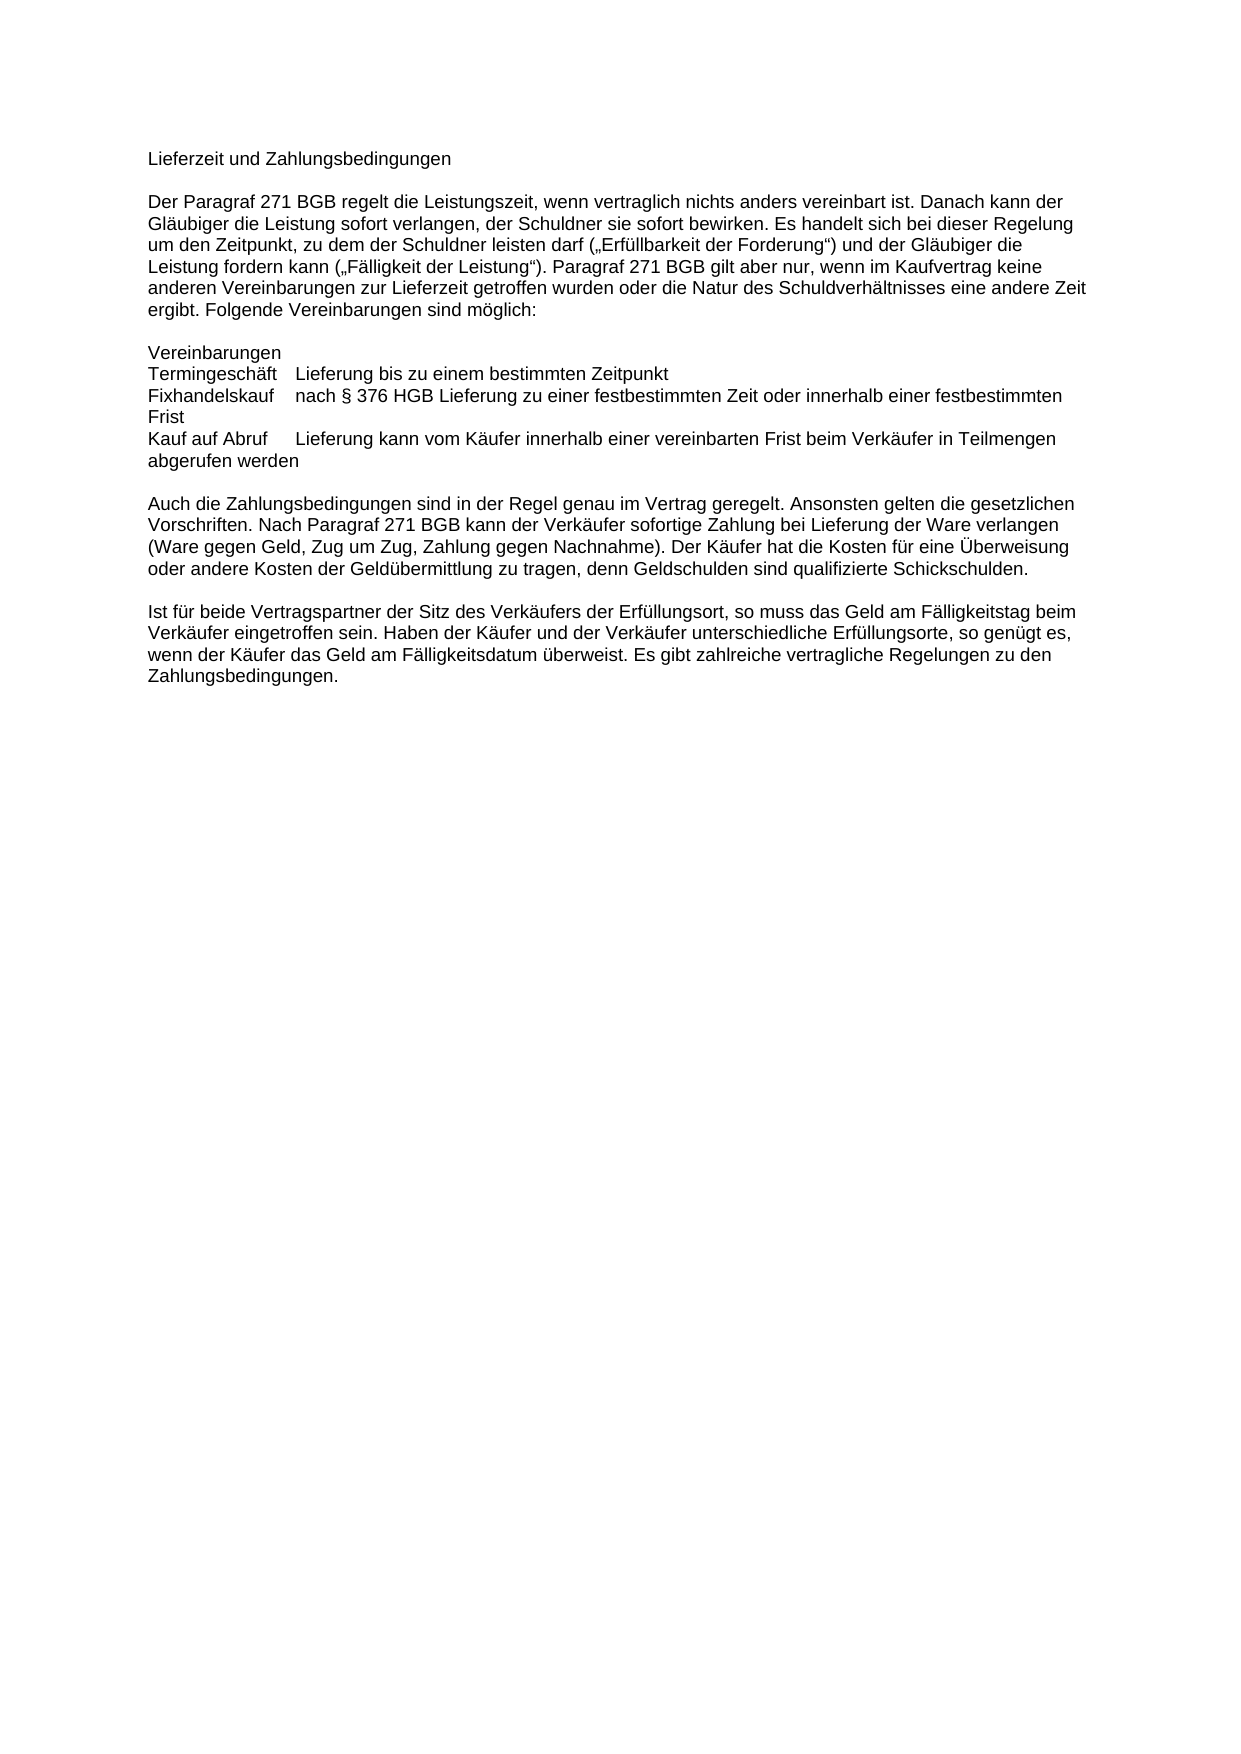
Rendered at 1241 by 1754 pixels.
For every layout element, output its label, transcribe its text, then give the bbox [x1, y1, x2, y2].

text Vereinbarungen [148, 342, 1093, 363]
text Kauf auf Abruf Lieferung kann vom Käufer innerhalb einer vereinbarten Frist beim Verkäufer in Teilmengen abgerufen werden [148, 428, 1093, 471]
text Ist für beide Vertragspartner der Sitz des Verkäufers der Erfüllungsort, so muss das Geld am Fälligkeitstag beim Verkäufer eingetroffen sein. Haben der Käufer und der Verkäufer unterschiedliche Erfüllungsorte, so genügt es, wenn der Käufer das Geld am Fälligkeitsdatum überweist. Es gibt zahlreiche vertragliche Regelungen zu den Zahlungsbedingungen. [148, 600, 1093, 687]
text Termingeschäft Lieferung bis zu einem bestimmten Zeitpunkt [148, 363, 1093, 385]
text Fixhandelskauf nach § 376 HGB Lieferung zu einer festbestimmten Zeit oder innerhalb einer festbestimmten Frist [148, 385, 1093, 428]
text Lieferzeit und Zahlungsbedingungen [148, 148, 1093, 169]
text Auch die Zahlungsbedingungen sind in der Regel genau im Vertrag geregelt. Ansonsten gelten die gesetzlichen Vorschriften. Nach Paragraf 271 BGB kann der Verkäufer sofortige Zahlung bei Lieferung der Ware verlangen (Ware gegen Geld, Zug um Zug, Zahlung gegen Nachnahme). Der Käufer hat die Kosten für eine Überweisung oder andere Kosten der Geldübermittlung zu tragen, denn Geldschulden sind qualifizierte Schickschulden. [148, 493, 1093, 579]
text Der Paragraf 271 BGB regelt die Leistungszeit, wenn vertraglich nichts anders vereinbart ist. Danach kann der Gläubiger die Leistung sofort verlangen, der Schuldner sie sofort bewirken. Es handelt sich bei dieser Regelung um den Zeitpunkt, zu dem der Schuldner leisten darf („Erfüllbarkeit der Forderung“) und der Gläubiger die Leistung fordern kann („Fälligkeit der Leistung“). Paragraf 271 BGB gilt aber nur, wenn im Kaufvertrag keine anderen Vereinbarungen zur Lieferzeit getroffen wurden oder die Natur des Schuldverhältnisses eine andere Zeit ergibt. Folgende Vereinbarungen sind möglich: [148, 191, 1093, 320]
